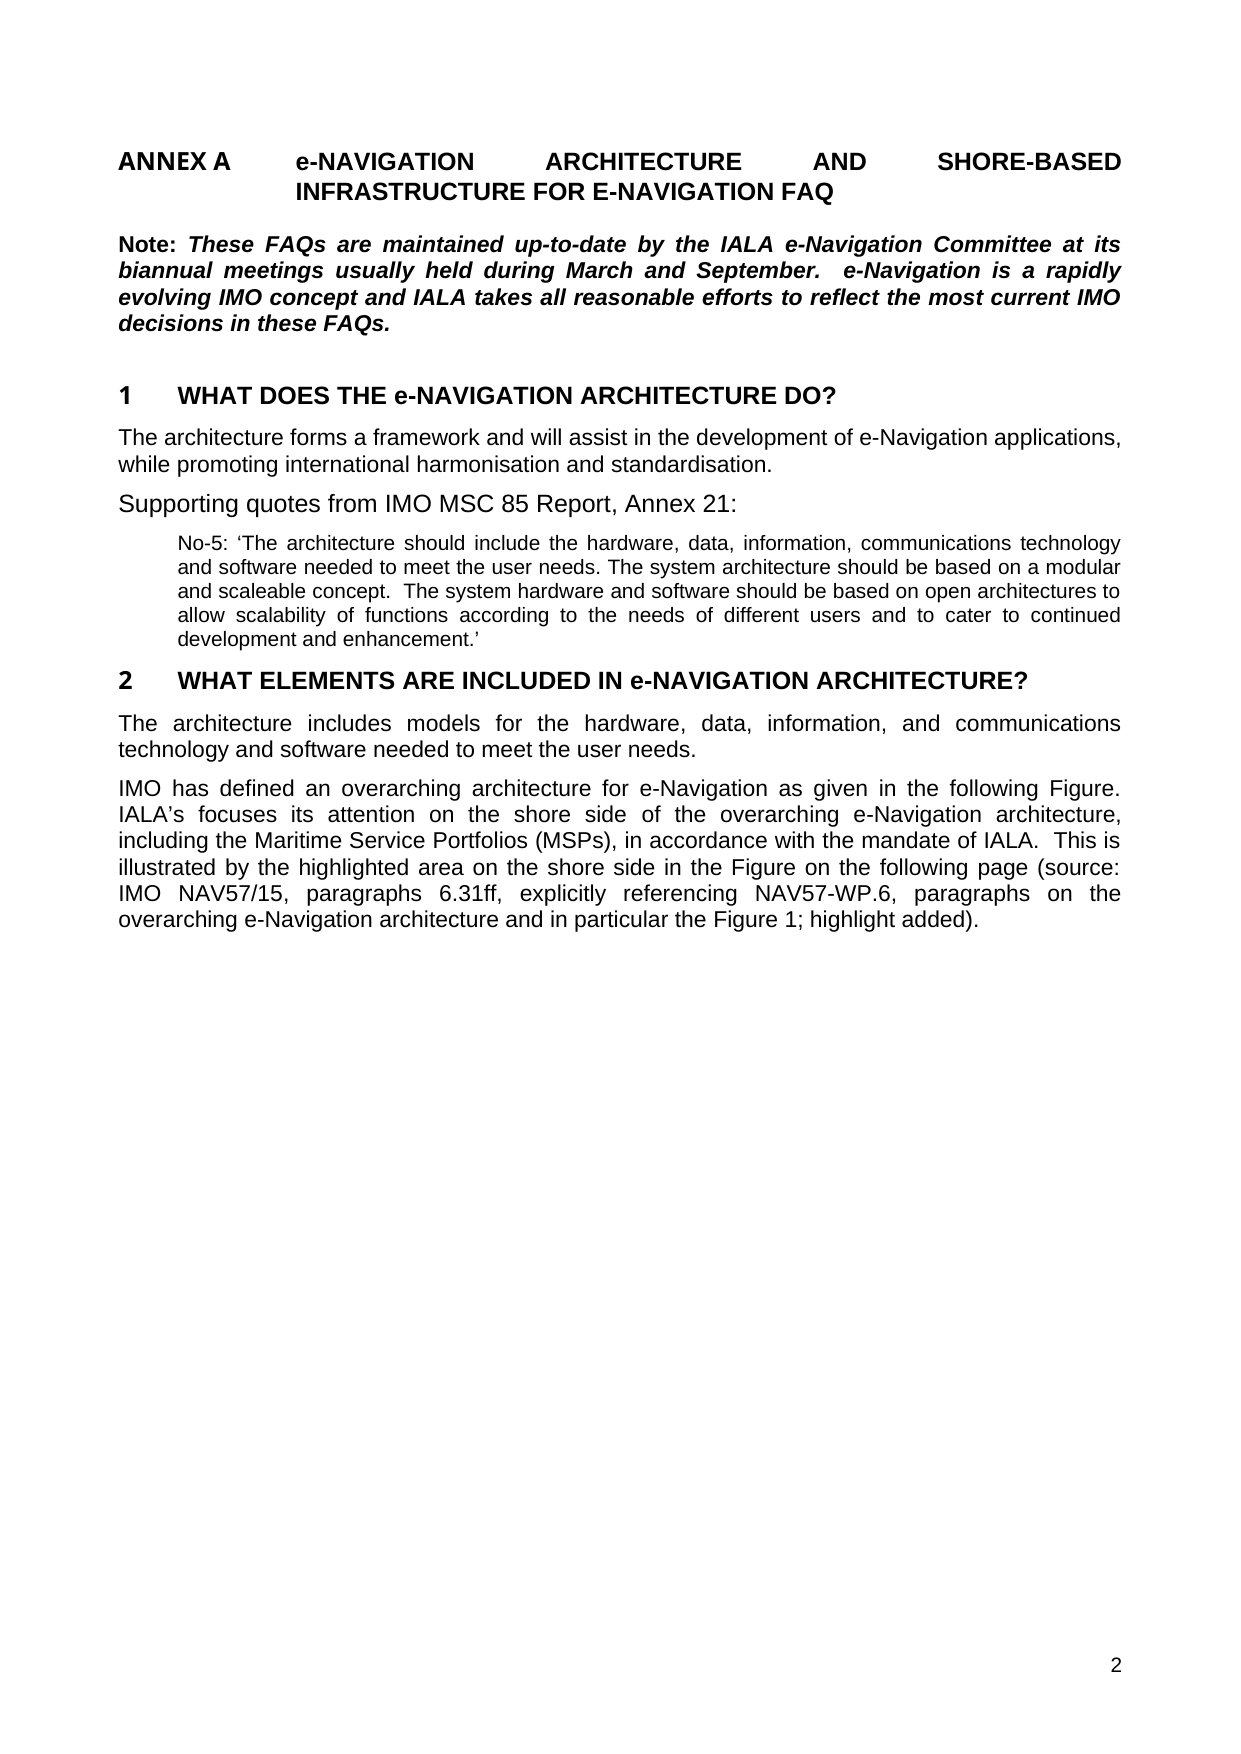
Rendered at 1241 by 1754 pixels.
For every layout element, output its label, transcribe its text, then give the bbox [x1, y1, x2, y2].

text Supporting quotes from IMO MSC 85 Report, Annex 21: [118, 489, 1122, 518]
text What elements are included in e-Navigation architecture? [118, 663, 1122, 697]
text The architecture includes models for the hardware, data, information, and communications technology and software needed to meet the user needs. [118, 709, 1122, 762]
text IMO has defined an overarching architecture for e-Navigation as given in the following Figure. IALA’s focuses its attention on the shore side of the overarching e-Navigation architecture, including the Maritime Service Portfolios (MSPs), in accordance with the mandate of IALA. This is illustrated by the highlighted area on the shore side in the Figure on the following page (source: IMO NAV57/15, paragraphs 6.31ff, explicitly referencing NAV57-WP.6, paragraphs on the overarching e-Navigation architecture and in particular the Figure 1; highlight added). [118, 775, 1122, 933]
text What does the e-Navigation architecture do? [118, 378, 1122, 412]
text e-Navigation Architecture and shore-based infrastructure for e-Navigation FAQ [118, 143, 1122, 206]
text The architecture forms a framework and will assist in the development of e-Navigation applications, while promoting international harmonisation and standardisation. [118, 424, 1122, 477]
text Note: These FAQs are maintained up-to-date by the IALA e-Navigation Committee at its biannual meetings usually held during March and September. e-Navigation is a rapidly evolving IMO concept and IALA takes all reasonable efforts to reflect the most current IMO decisions in these FAQs. [118, 231, 1122, 336]
text No-5: ‘The architecture should include the hardware, data, information, communications technology and software needed to meet the user needs. The system architecture should be based on a modular and scaleable concept. The system hardware and software should be based on open architectures to allow scalability of functions according to the needs of different users and to cater to continued development and enhancement.’ [177, 531, 1122, 650]
